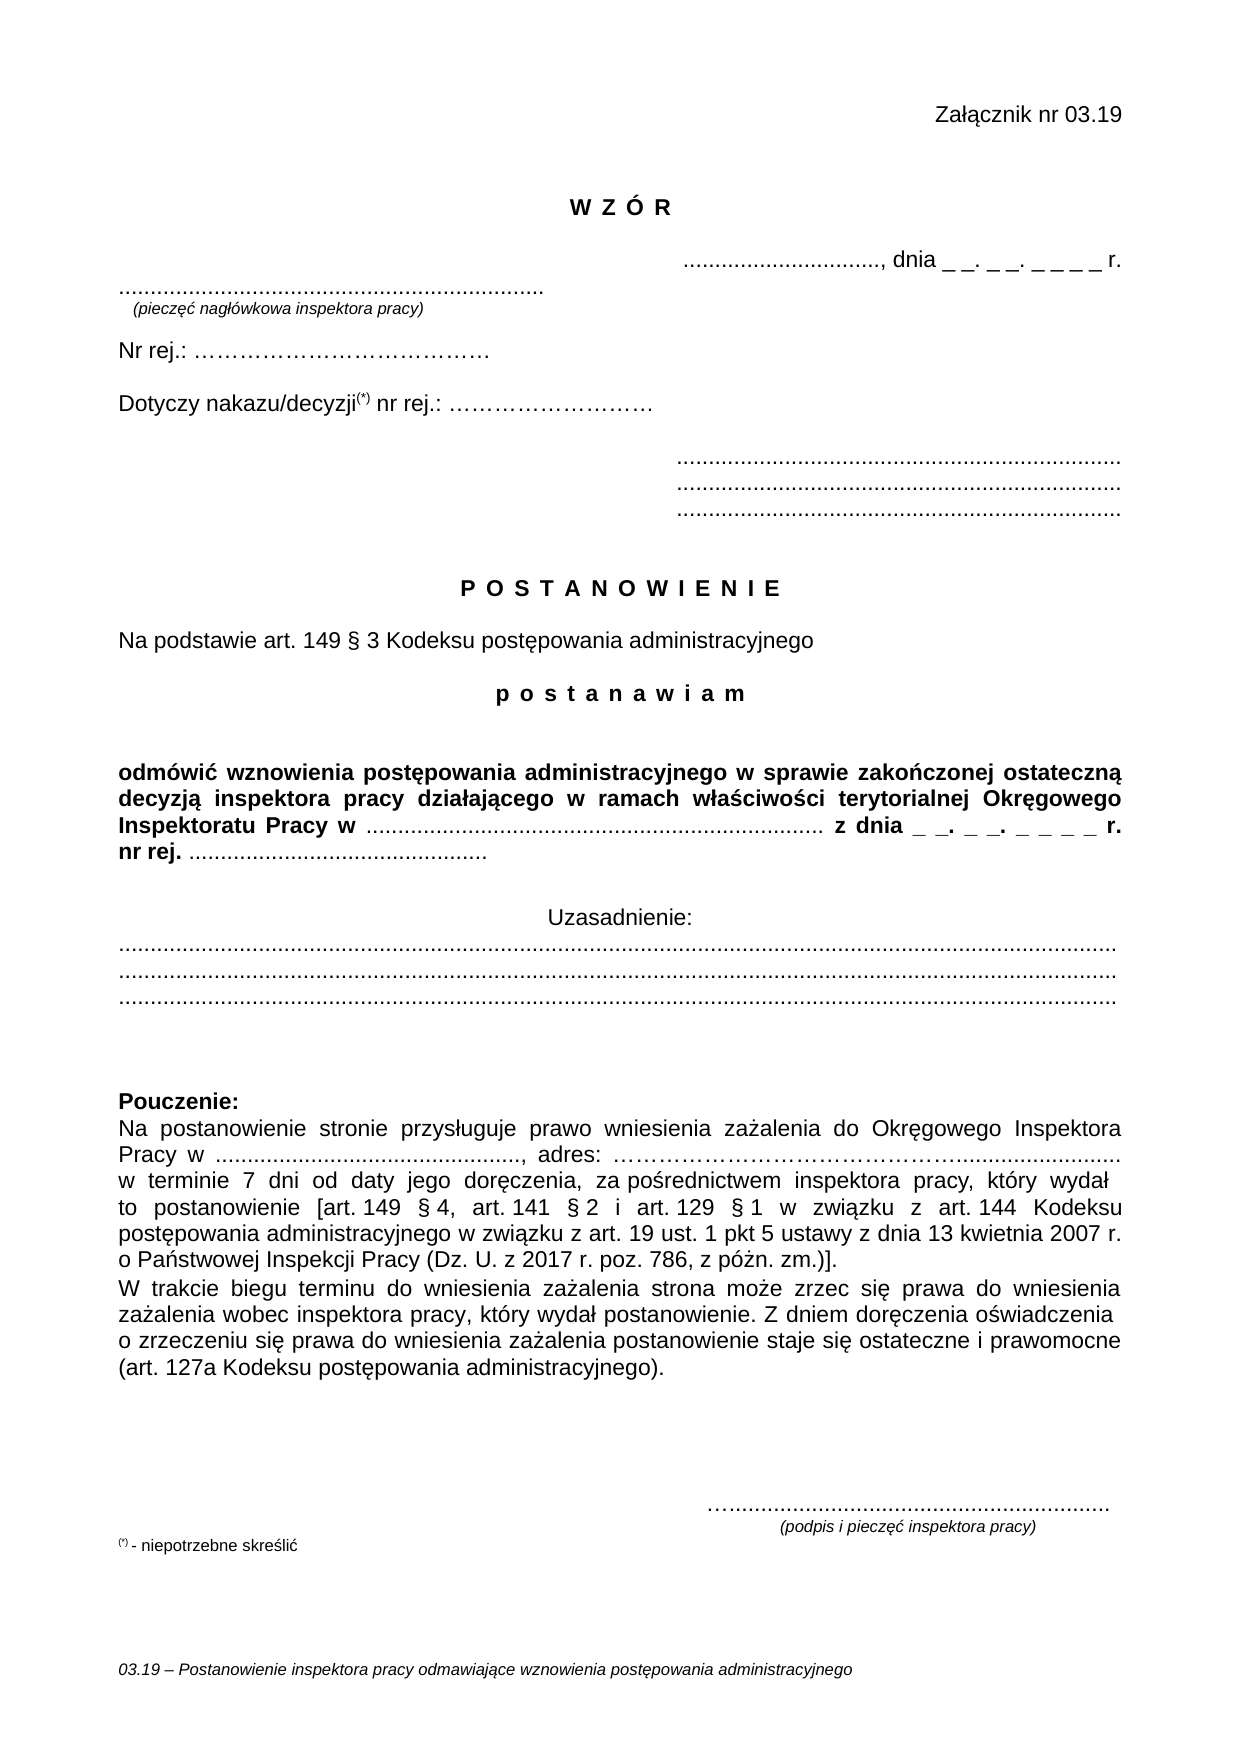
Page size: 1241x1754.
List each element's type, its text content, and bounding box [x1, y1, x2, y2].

text WZÓR [118, 193, 1122, 220]
text POSTANOWIENIE [118, 574, 1122, 601]
text odmówić wznowienia postępowania administracyjnego w sprawie zakończonej ostateczną decyzją inspektora pracy działającego w ramach właściwości terytorialnej Okręgowego Inspektoratu Pracy w ........................................................................ z dnia _ _. _ _. _ _ _ _ r. nr rej. ............................................... [118, 759, 1122, 864]
text postanawiam [118, 680, 1122, 706]
text Na postanowienie stronie przysługuje prawo wniesienia zażalenia do Okręgowego Inspektora Pracy w ................................................, adres: ……………………………………….......................... w terminie 7 dni od daty jego doręczenia, za pośrednictwem inspektora pracy, który wydał to postanowienie [art. 149 § 4, art. 141 § 2 i art. 129 § 1 w związku z art. 144 Kodeksu postępowania administracyjnego w związku z art. 19 ust. 1 pkt 5 ustawy z dnia 13 kwietnia 2007 r. o Państwowej Inspekcji Pracy (Dz. U. z 2017 r. poz. 786, z póżn. zm.)]. [118, 1115, 1122, 1275]
text W trakcie biegu terminu do wniesienia zażalenia strona może zrzec się prawa do wniesienia zażalenia wobec inspektora pracy, który wydał postanowienie. Z dniem doręczenia oświadczenia o zrzeczeniu się prawa do wniesienia zażalenia postanowienie staje się ostateczne i prawomocne (art. 127a Kodeksu postępowania administracyjnego). [118, 1275, 1122, 1380]
text Na podstawie art. 149 § 3 Kodeksu postępowania administracyjnego [118, 627, 1122, 653]
text ..............................., dnia _ _. _ _. _ _ _ _ r. [118, 246, 1122, 273]
text Załącznik nr 03.19 [118, 101, 1122, 128]
text ...................................................................... [118, 443, 1122, 469]
text …............................................................ [694, 1490, 1122, 1517]
text Uzasadnienie: [118, 904, 1122, 930]
text Dotyczy nakazu/decyzji(*) nr rej.: ……………………… [118, 390, 1122, 416]
text ....................................................................................................................................................................................................................................................................................................................................................................................................................................................................................... [118, 930, 1122, 1009]
text (pieczęć nagłówkowa inspektora pracy) [118, 299, 1122, 318]
text ...................................................................... [118, 495, 1122, 522]
text ................................................................... [118, 273, 1122, 299]
text (*) - niepotrzebne skreślić [118, 1536, 1122, 1555]
text ...................................................................... [118, 469, 1122, 495]
text Pouczenie: [118, 1088, 1122, 1115]
text (podpis i pieczęć inspektora pracy) [694, 1517, 1122, 1536]
text Nr rej.: ………………………………… [118, 337, 1122, 364]
